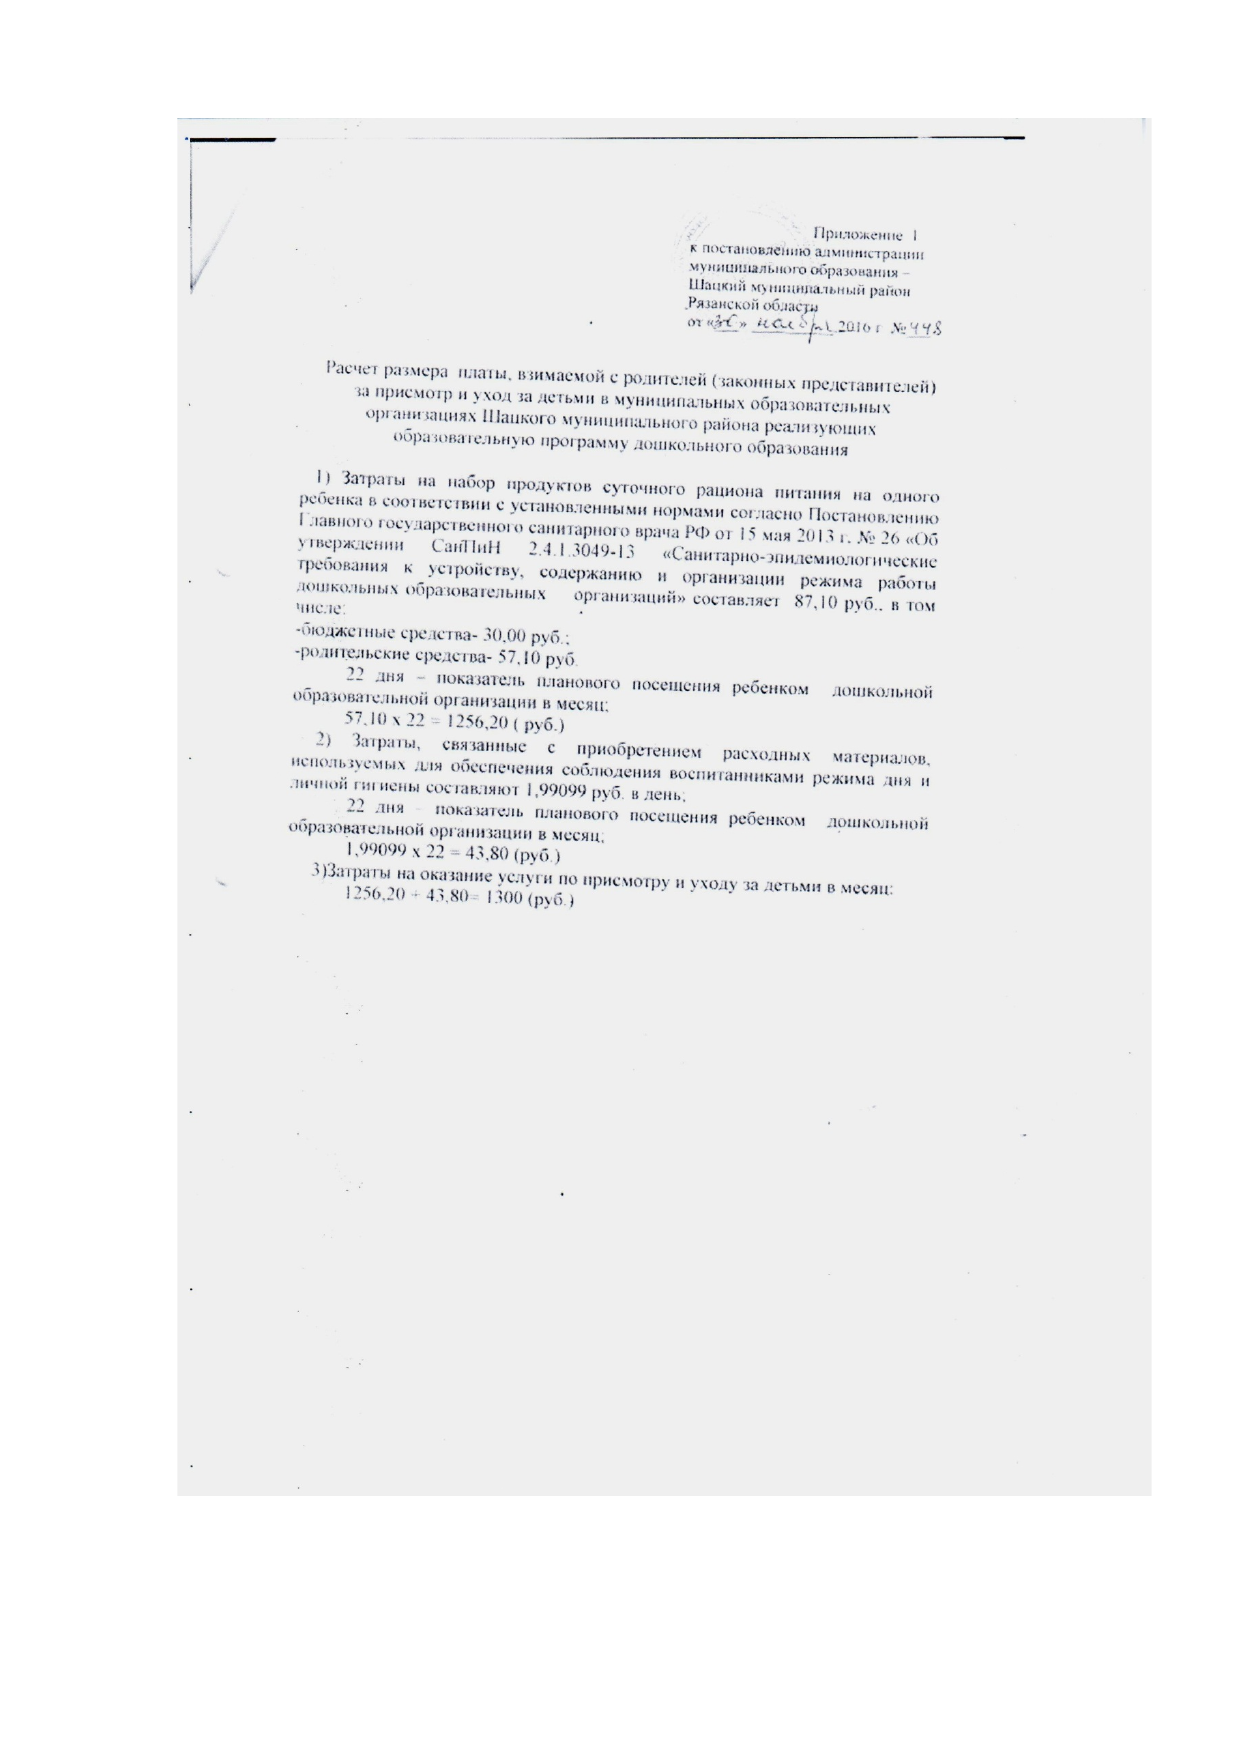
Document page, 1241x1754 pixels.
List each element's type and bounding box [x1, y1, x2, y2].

picture [177, 118, 1152, 1496]
